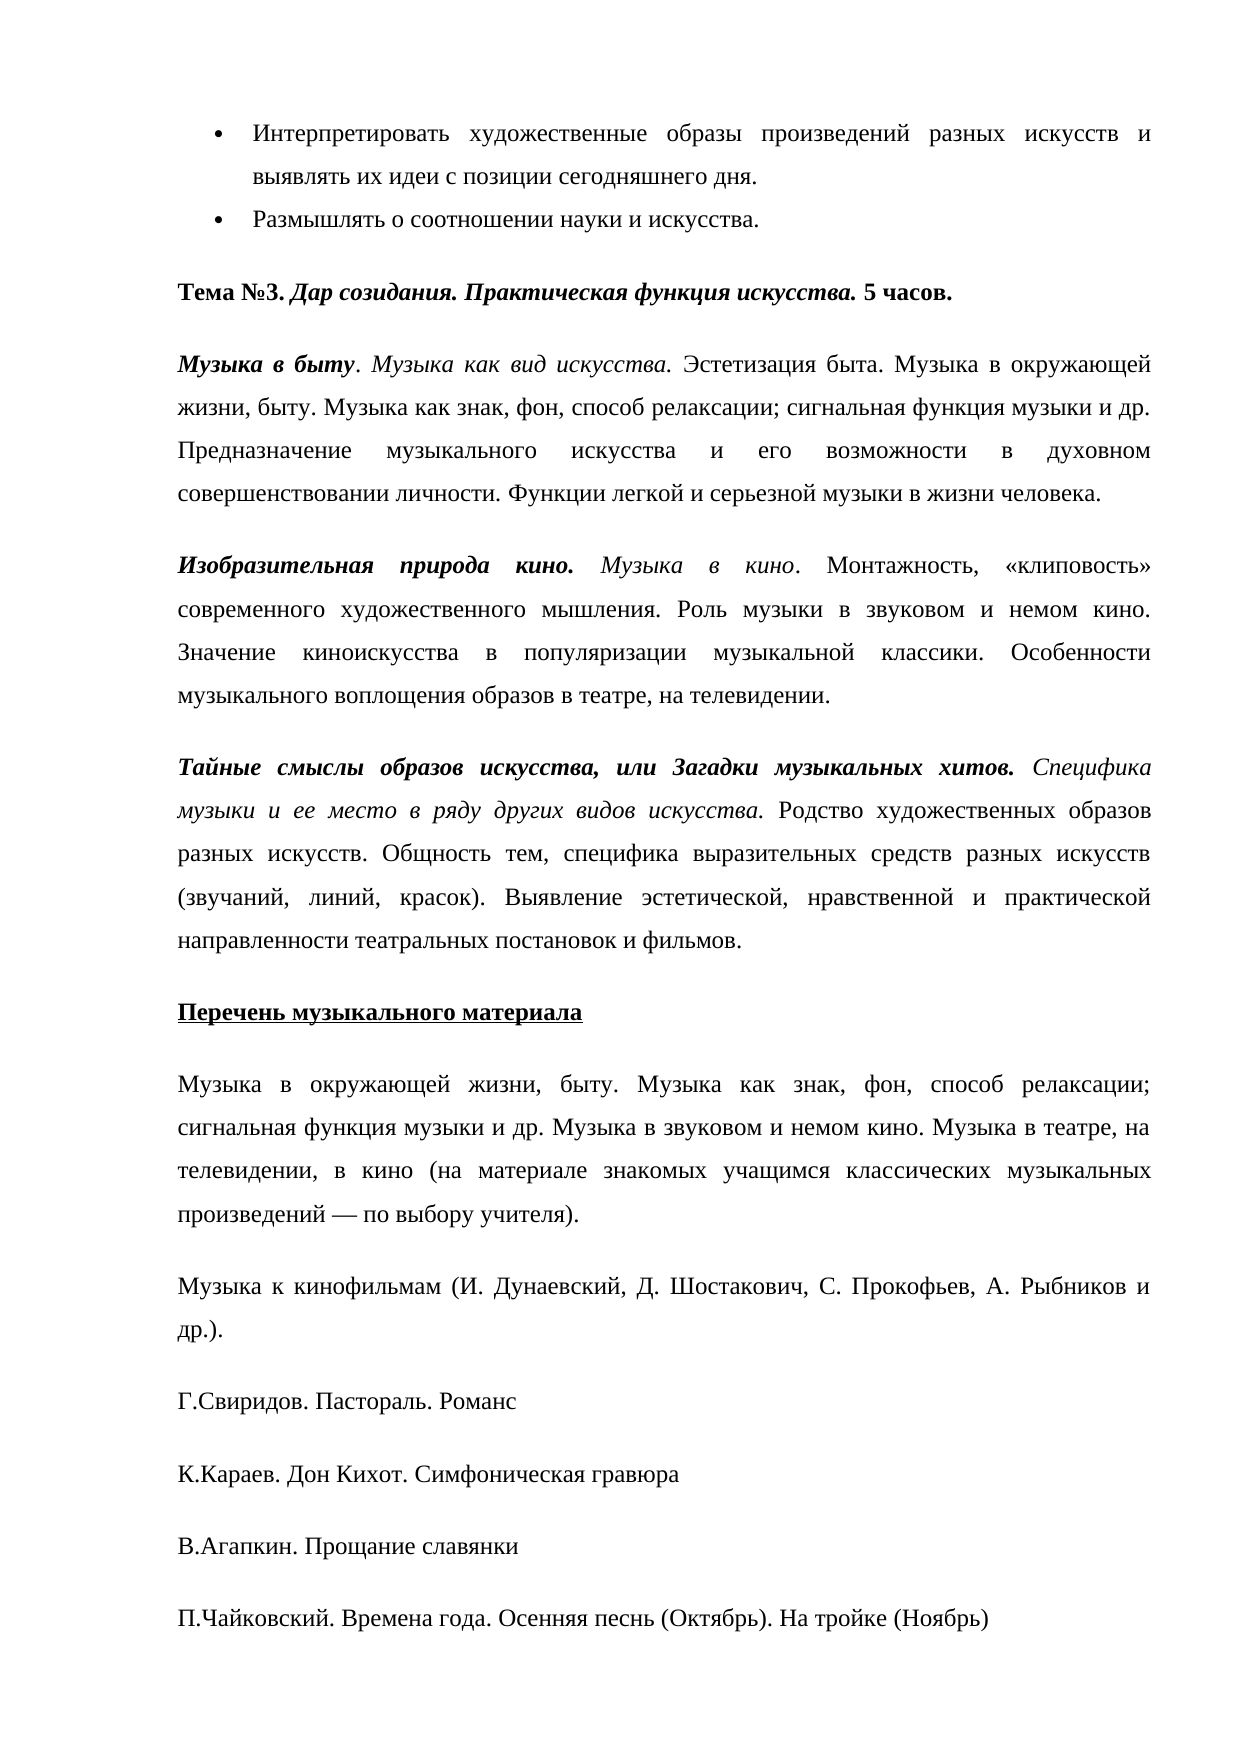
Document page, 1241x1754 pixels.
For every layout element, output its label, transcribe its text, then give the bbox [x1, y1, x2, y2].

text Г.Свиридов. Пастораль. Романс [177, 1386, 1152, 1415]
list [215, 204, 1152, 233]
text Музыка в окружающей жизни, быту. Музыка как знак, фон, способ релаксации; сигнальная функция музыки и др. Музыка в звуковом и немом кино. Музыка в театре, на телевидении, в кино (на материале знакомых учащимся классических музыкальных произведений — по выбору учителя). [177, 1069, 1152, 1227]
text Музыка в быту. Музыка как вид искусства. Эстетизация быта. Музыка в окружающей жизни, быту. Музыка как знак, фон, способ релаксации; сигнальная функция музыки и др. Предназначение музыкального искусства и его возможности в духовном совершенствовании личности. Функции легкой и серьезной музыки в жизни человека. [177, 349, 1152, 507]
text Музыка к кинофильмам (И. Дунаевский, Д. Шостакович, С. Прокофьев, А. Рыбников и др.). [177, 1271, 1152, 1343]
text П.Чайковский. Времена года. Осенняя песнь (Октябрь). На тройке (Ноябрь) [177, 1603, 1152, 1632]
list Интерпретировать художественные образы произведений разных искусств и выявлять их идеи с позиции сегодняшнего дня. [215, 118, 1152, 190]
text Тайные смыслы образов искусства, или Загадки музыкальных хитов. Специфика музыки и ее место в ряду других видов искусства. Родство художественных образов разных искусств. Общность тем, специфика выразительных средств разных искусств (звучаний, линий, красок). Выявление эстетической, нравственной и практической направленности театральных постановок и фильмов. [177, 752, 1152, 953]
text Перечень музыкального материала [177, 997, 1152, 1026]
text Тема №3. Дар созидания. Практическая функция искусства. 5 часов. [177, 277, 1152, 305]
text Изобразительная природа кино. Музыка в кино. Монтажность, «клиповость» современного художественного мышления. Роль музыки в звуковом и немом кино. Значение киноискусства в популяризации музыкальной классики. Особенности музыкального воплощения образов в театре, на телевидении. [177, 551, 1152, 709]
text К.Караев. Дон Кихот. Симфоническая гравюра [177, 1459, 1152, 1487]
text В.Агапкин. Прощание славянки [177, 1531, 1152, 1560]
